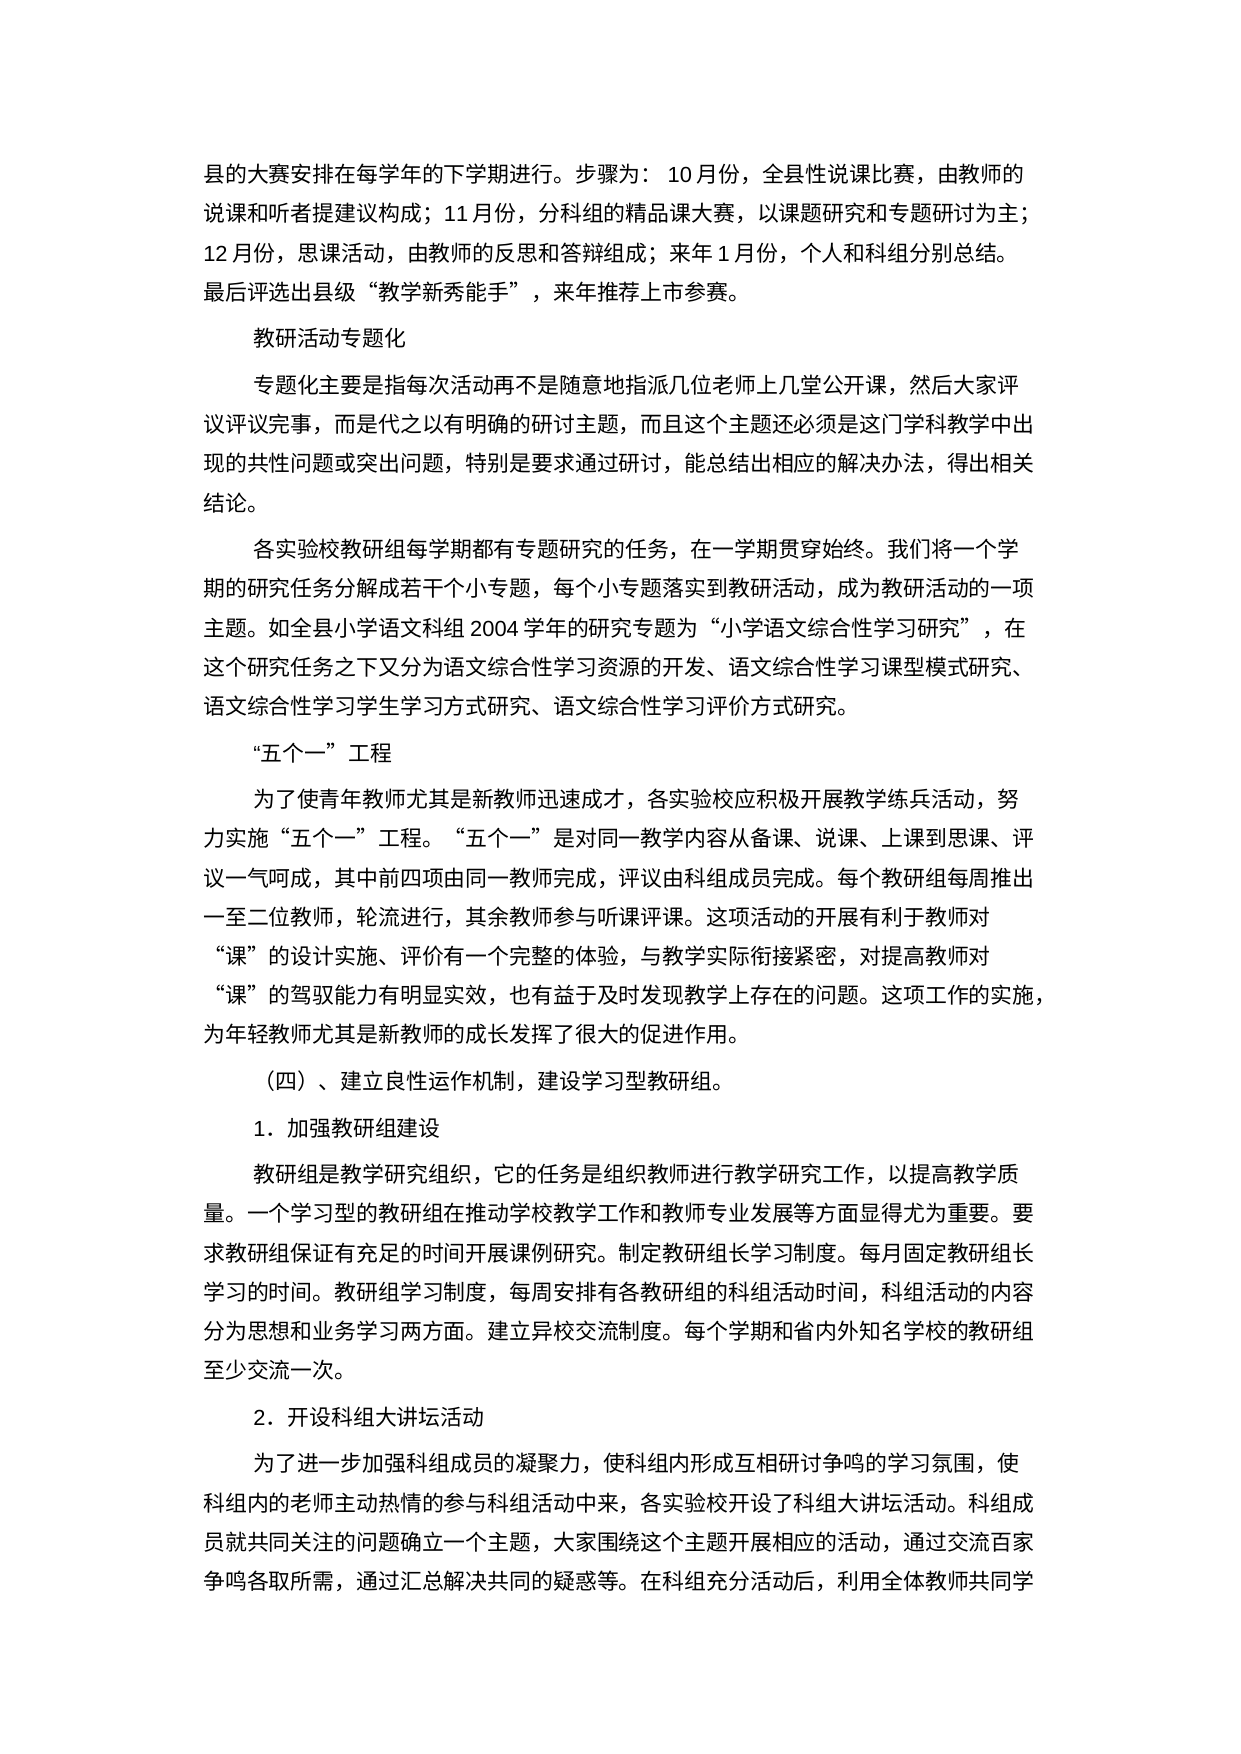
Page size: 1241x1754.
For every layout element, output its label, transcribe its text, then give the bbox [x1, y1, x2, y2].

text （四）、建立良性运作机制，建设学习型教研组。 [203, 1056, 1037, 1095]
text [203, 1439, 1037, 1595]
text 教研活动专题化 [203, 314, 1037, 353]
text 教研组是教学研究组织，它的任务是组织教师进行教学研究工作，以提高教学质量。一个学习型的教研组在推动学校教学工作和教师专业发展等方面显得尤为重要。要求教研组保证有充足的时间开展课例研究。制定教研组长学习制度。每月固定教研组长学习的时间。教研组学习制度，每周安排有各教研组的科组活动时间，科组活动的内容分为思想和业务学习两方面。建立异校交流制度。每个学期和省内外知名学校的教研组至少交流一次。 [203, 1150, 1037, 1384]
text “五个一”工程 [203, 728, 1037, 767]
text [203, 150, 1037, 306]
text 2．开设科组大讲坛活动 [203, 1392, 1037, 1431]
text 为了使青年教师尤其是新教师迅速成才，各实验校应积极开展教学练兵活动，努力实施“五个一”工程。“五个一”是对同一教学内容从备课、说课、上课到思课、评议一气呵成，其中前四项由同一教师完成，评议由科组成员完成。每个教研组每周推出一至二位教师，轮流进行，其余教师参与听课评课。这项活动的开展有利于教师对“课”的设计实施、评价有一个完整的体验，与教学实际衔接紧密，对提高教师对“课”的驾驭能力有明显实效，也有益于及时发现教学上存在的问题。这项工作的实施，为年轻教师尤其是新教师的成长发挥了很大的促进作用。 [203, 775, 1037, 1048]
text 专题化主要是指每次活动再不是随意地指派几位老师上几堂公开课，然后大家评议评议完事，而是代之以有明确的研讨主题，而且这个主题还必须是这门学科教学中出现的共性问题或突出问题，特别是要求通过研讨，能总结出相应的解决办法，得出相关结论。 [203, 361, 1037, 517]
text 1．加强教研组建设 [203, 1103, 1037, 1142]
text 各实验校教研组每学期都有专题研究的任务，在一学期贯穿始终。我们将一个学期的研究任务分解成若干个小专题，每个小专题落实到教研活动，成为教研活动的一项主题。如全县小学语文科组2004学年的研究专题为“小学语文综合性学习研究”，在这个研究任务之下又分为语文综合性学习资源的开发、语文综合性学习课型模式研究、语文综合性学习学生学习方式研究、语文综合性学习评价方式研究。 [203, 525, 1037, 720]
